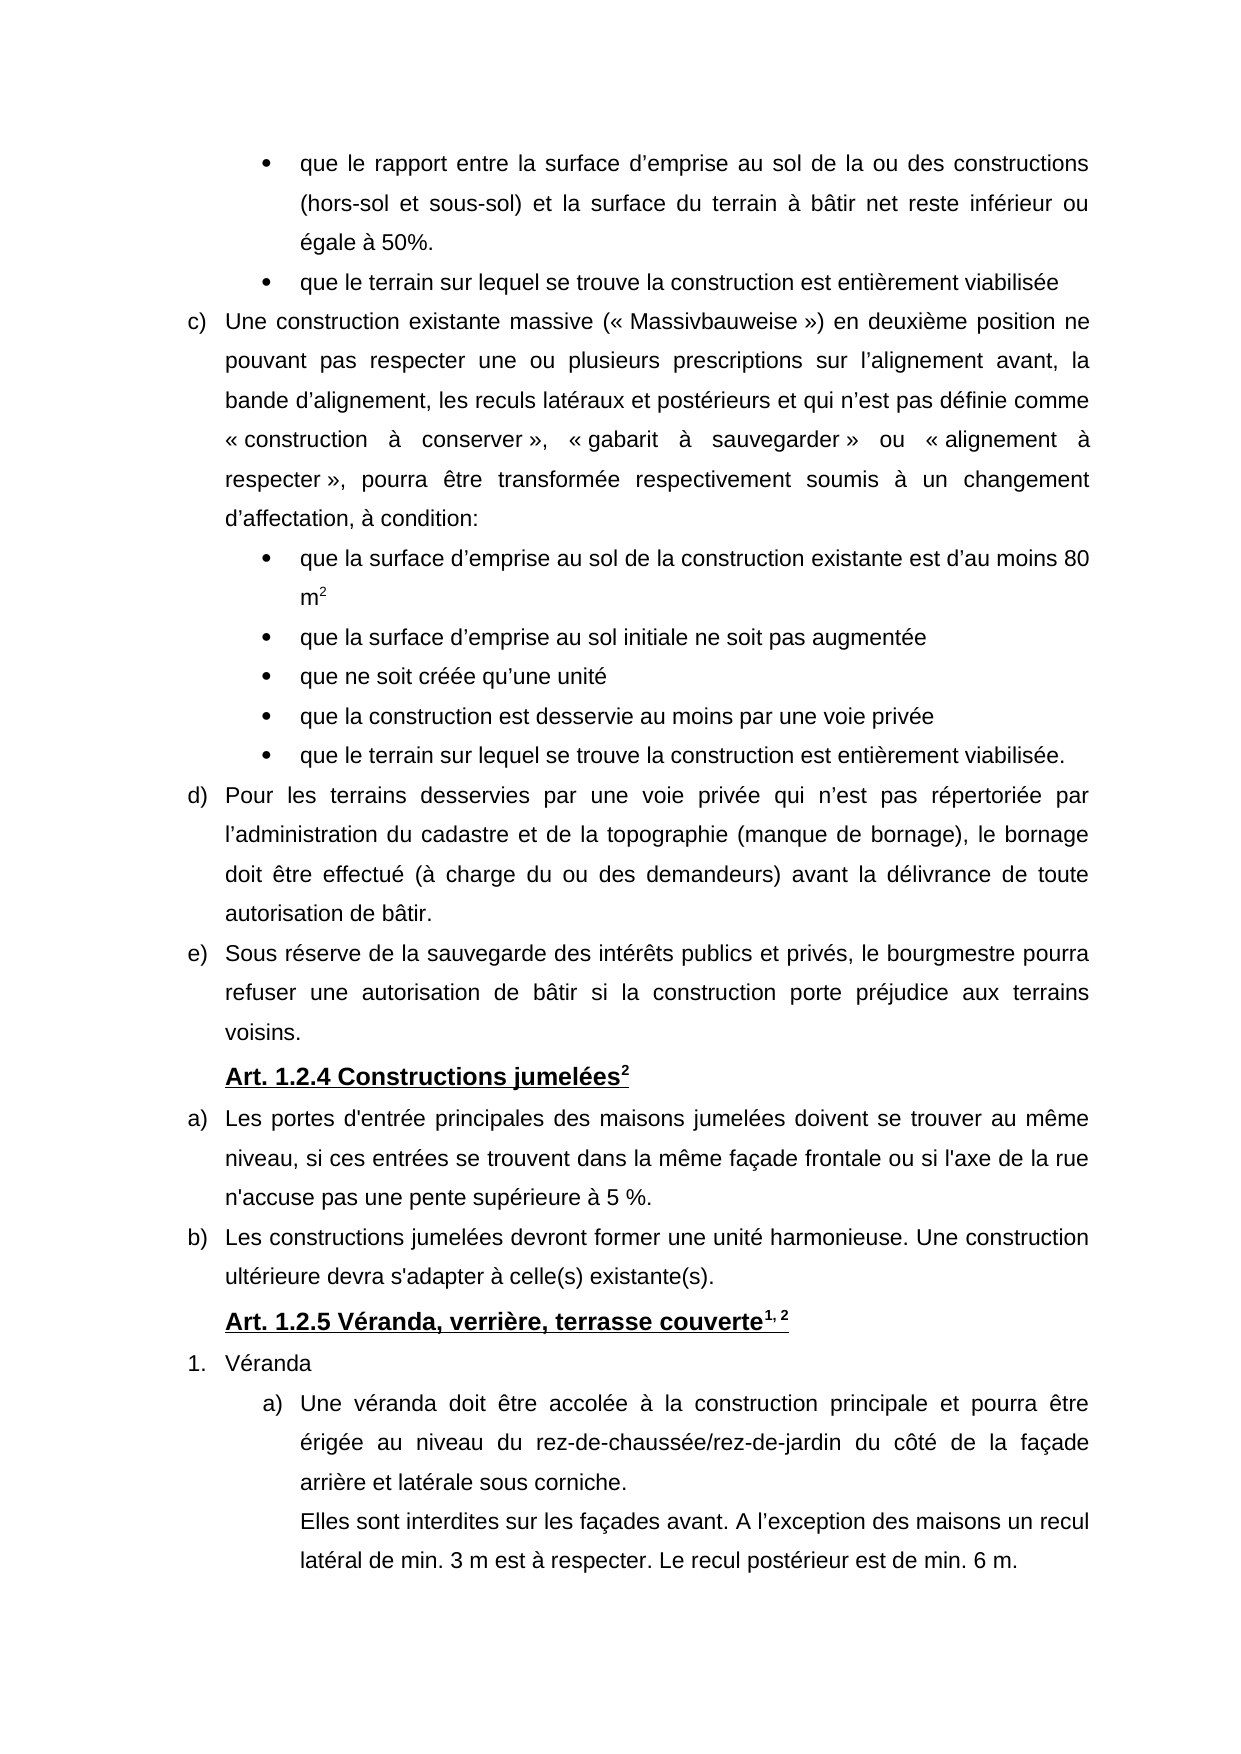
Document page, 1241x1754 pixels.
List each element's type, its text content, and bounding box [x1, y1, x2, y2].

list que le terrain sur lequel se trouve la construction est entièrement viabilisée [262, 268, 1090, 295]
list Les constructions jumelées devront former une unité harmonieuse. Une construction ultérieure devra s'adapter à celle(s) existante(s). [187, 1224, 1090, 1289]
list Une véranda doit être accolée à la construction principale et pourra être érigée au niveau du rez-de-chaussée/rez-de-jardin du côté de la façade arrière et latérale sous corniche. [262, 1389, 1090, 1495]
list que le rapport entre la surface d’emprise au sol de la ou des constructions (hors-sol et sous-sol) et la surface du terrain à bâtir net reste inférieur ou égale à 50%. [262, 150, 1090, 255]
list Pour les terrains desservies par une voie privée qui n’est pas répertoriée par l’administration du cadastre et de la topographie (manque de bornage), le bornage doit être effectué (à charge du ou des demandeurs) avant la délivrance de toute autorisation de bâtir. [187, 782, 1090, 926]
list Sous réserve de la sauvegarde des intérêts publics et privés, le bourgmestre pourra refuser une autorisation de bâtir si la construction porte préjudice aux terrains voisins. [187, 939, 1090, 1045]
subtitle Art. 1.2.5 Véranda, verrière, terrasse couverte1, 2 [225, 1307, 1090, 1336]
subtitle Art. 1.2.4 Constructions jumelées2 [225, 1062, 1090, 1091]
list que la construction est desservie au moins par une voie privée [262, 703, 1090, 729]
list que la surface d’emprise au sol initiale ne soit pas augmentée [262, 624, 1090, 650]
list que le terrain sur lequel se trouve la construction est entièrement viabilisée. [262, 742, 1090, 768]
list Les portes d'entrée principales des maisons jumelées doivent se trouver au même niveau, si ces entrées se trouvent dans la même façade frontale ou si l'axe de la rue n'accuse pas une pente supérieure à 5 %. [187, 1105, 1090, 1211]
list Une construction existante massive (« Massivbauweise ») en deuxième position ne pouvant pas respecter une ou plusieurs prescriptions sur l’alignement avant, la bande d’alignement, les reculs latéraux et postérieurs et qui n’est pas définie comme « construction à conserver », « gabarit à sauvegarder » ou « alignement à respecter », pourra être transformée respectivement soumis à un changement d’affectation, à condition: [187, 308, 1090, 532]
list que ne soit créée qu’une unité [262, 663, 1090, 689]
list que la surface d’emprise au sol de la construction existante est d’au moins 80 m2 [262, 545, 1090, 611]
text Elles sont interdites sur les façades avant. A l’exception des maisons un recul latéral de min. 3 m est à respecter. Le recul postérieur est de min. 6 m. [300, 1508, 1090, 1574]
list Véranda [187, 1350, 1090, 1376]
